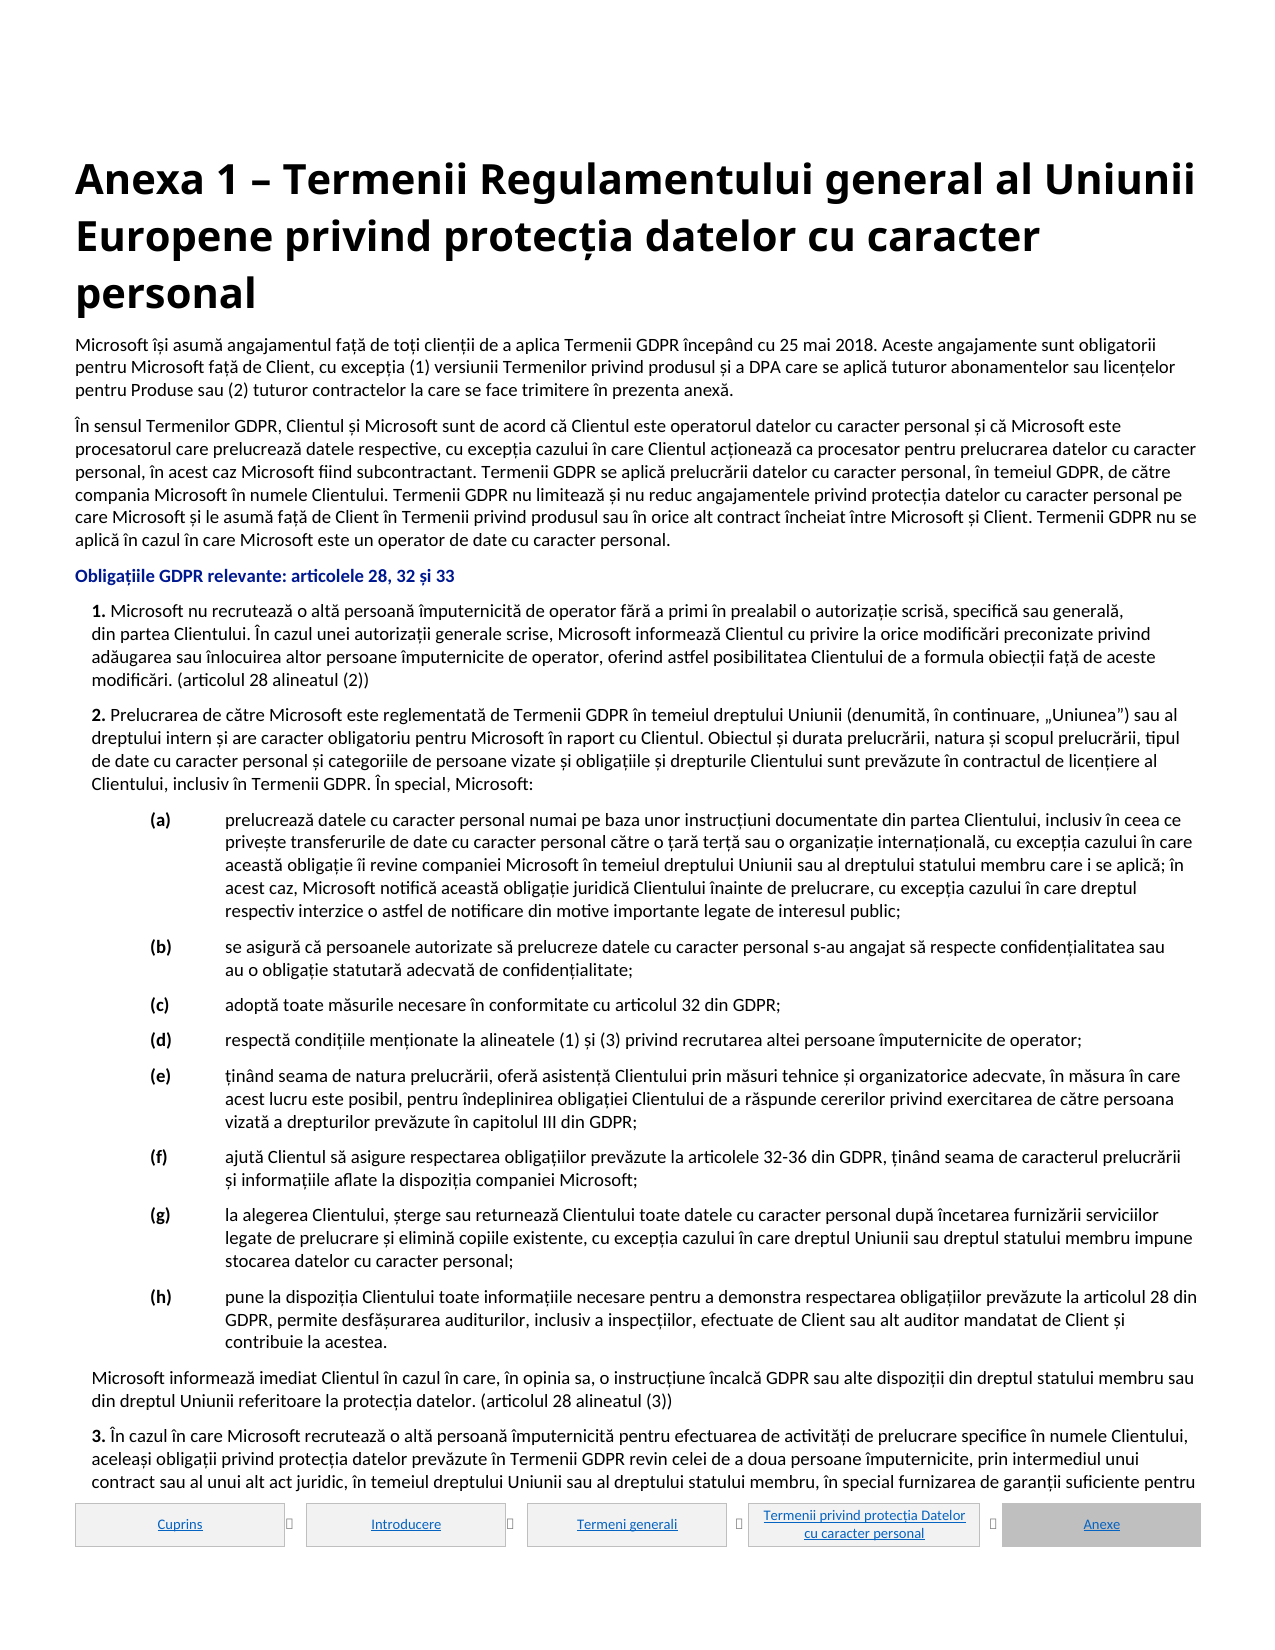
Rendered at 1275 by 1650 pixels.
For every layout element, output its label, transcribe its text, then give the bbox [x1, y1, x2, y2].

list (a) prelucrează datele cu caracter personal numai pe baza unor instrucțiuni documentate din partea Clientului, inclusiv în ceea ce privește transferurile de date cu caracter personal către o țară terță sau o organizație internațională, cu excepția cazului în care această obligație îi revine companiei Microsoft în temeiul dreptului Uniunii sau al dreptului statului membru care i se aplică; în acest caz, Microsoft notifică această obligație juridică Clientului înainte de prelucrare, cu excepția cazului în care dreptul respectiv interzice o astfel de notificare din motive importante legate de interesul public; [150, 808, 1200, 922]
list În sensul Termenilor GDPR, Clientul și Microsoft sunt de acord că Clientul este operatorul datelor cu caracter personal și că Microsoft este procesatorul care prelucrează datele respective, cu excepția cazului în care Clientul acționează ca procesator pentru prelucrarea datelor cu caracter personal, în acest caz Microsoft fiind subcontractant. Termenii GDPR se aplică prelucrării datelor cu caracter personal, în temeiul GDPR, de către compania Microsoft în numele Clientului. Termenii GDPR nu limitează și nu reduc angajamentele privind protecția datelor cu caracter personal pe care Microsoft și le asumă față de Client în Termenii privind produsul sau în orice alt contract încheiat între Microsoft și Client. Termenii GDPR nu se aplică în cazul în care Microsoft este un operator de date cu caracter personal. [75, 414, 1200, 552]
list (g) la alegerea Clientului, șterge sau returnează Clientului toate datele cu caracter personal după încetarea furnizării serviciilor legate de prelucrare și elimină copiile existente, cu excepția cazului în care dreptul Uniunii sau dreptul statului membru impune stocarea datelor cu caracter personal; [150, 1204, 1200, 1272]
list Obligațiile GDPR relevante: articolele 28, 32 și 33 [75, 564, 1200, 587]
list (c) adoptă toate măsurile necesare în conformitate cu articolul 32 din GDPR; [150, 993, 1200, 1016]
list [91, 1424, 1200, 1493]
list (e) ținând seama de natura prelucrării, oferă asistență Clientului prin măsuri tehnice și organizatorice adecvate, în măsura în care acest lucru este posibil, pentru îndeplinirea obligației Clientului de a răspunde cererilor privind exercitarea de către persoana vizată a drepturilor prevăzute în capitolul III din GDPR; [150, 1064, 1200, 1133]
list (h) pune la dispoziția Clientului toate informațiile necesare pentru a demonstra respectarea obligațiilor prevăzute la articolul 28 din GDPR, permite desfășurarea auditurilor, inclusiv a inspecțiilor, efectuate de Client sau alt auditor mandatat de Client și contribuie la acestea. [150, 1285, 1200, 1354]
list Microsoft informează imediat Clientul în cazul în care, în opinia sa, o instrucțiune încalcă GDPR sau alte dispoziții din dreptul statului membru sau din dreptul Uniunii referitoare la protecția datelor. (articolul 28 alineatul (3)) [91, 1366, 1200, 1412]
list 1. Microsoft nu recrutează o altă persoană împuternicită de operator fără a primi în prealabil o autorizație scrisă, specifică sau generală, din partea Clientului. În cazul unei autorizații generale scrise, Microsoft informează Clientul cu privire la orice modificări preconizate privind adăugarea sau înlocuirea altor persoane împuternicite de operator, oferind astfel posibilitatea Clientului de a formula obiecții față de aceste modificări. (articolul 28 alineatul (2)) [91, 599, 1200, 691]
list Microsoft își asumă angajamentul față de toți clienții de a aplica Termenii GDPR începând cu 25 mai 2018. Aceste angajamente sunt obligatorii pentru Microsoft față de Client, cu excepția (1) versiunii Termenilor privind produsul și a DPA care se aplică tuturor abonamentelor sau licențelor pentru Produse sau (2) tuturor contractelor la care se face trimitere în prezenta anexă. [75, 333, 1200, 402]
list 2. Prelucrarea de către Microsoft este reglementată de Termenii GDPR în temeiul dreptului Uniunii (denumită, în continuare, „Uniunea”) sau al dreptului intern şi are caracter obligatoriu pentru Microsoft în raport cu Clientul. Obiectul și durata prelucrării, natura și scopul prelucrării, tipul de date cu caracter personal și categoriile de persoane vizate și obligațiile și drepturile Clientului sunt prevăzute în contractul de licențiere al Clientului, inclusiv în Termenii GDPR. În special, Microsoft: [91, 704, 1200, 795]
subtitle Anexa 1 – Termenii Regulamentului general al Uniunii Europene privind protecția datelor cu caracter personal [75, 150, 1200, 320]
list (b) se asigură că persoanele autorizate să prelucreze datele cu caracter personal s-au angajat să respecte confidențialitatea sau au o obligație statutară adecvată de confidențialitate; [150, 935, 1200, 981]
list (d) respectă condițiile menționate la alineatele (1) și (3) privind recrutarea altei persoane împuternicite de operator; [150, 1029, 1200, 1052]
list (f) ajută Clientul să asigure respectarea obligațiilor prevăzute la articolele 32-36 din GDPR, ținând seama de caracterul prelucrării și informațiile aflate la dispoziția companiei Microsoft; [150, 1145, 1200, 1191]
